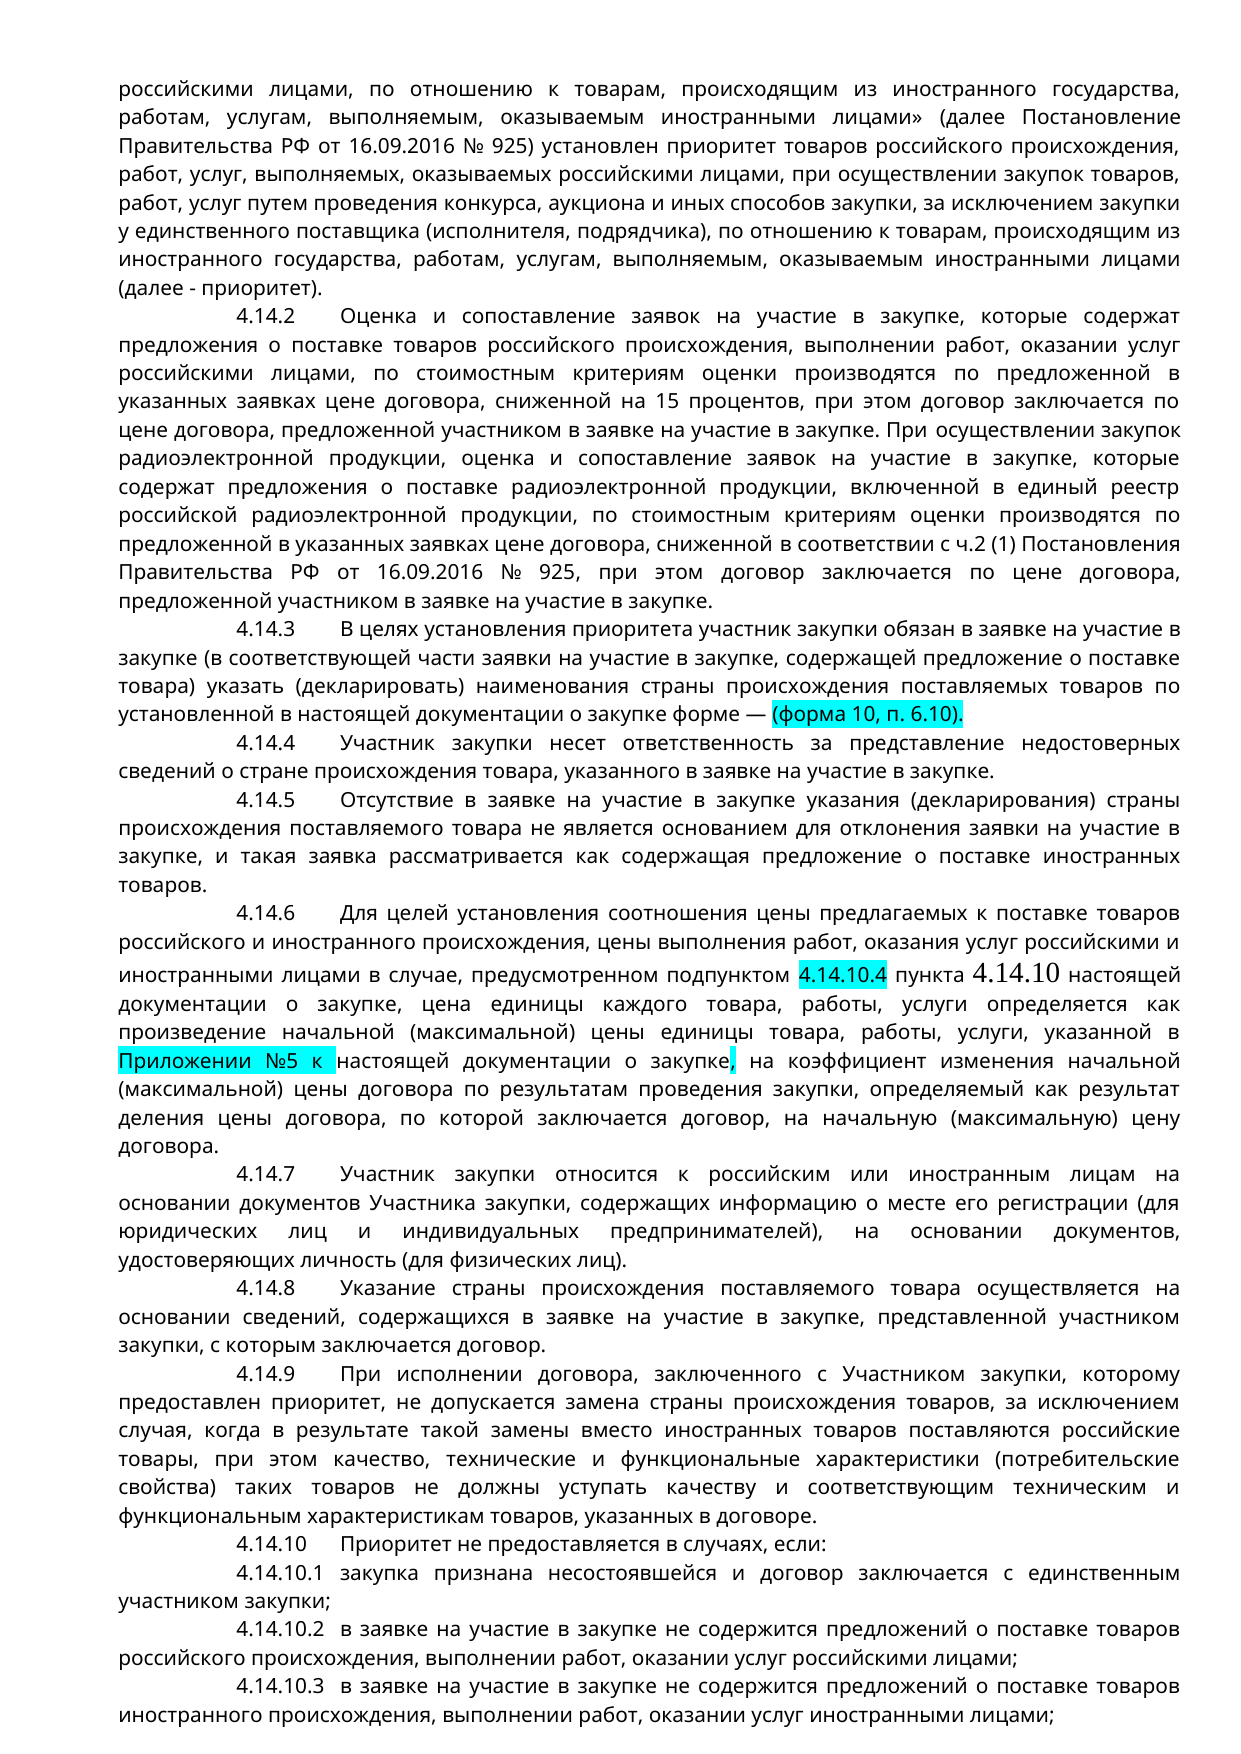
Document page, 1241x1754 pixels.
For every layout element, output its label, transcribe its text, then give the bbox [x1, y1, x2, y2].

list Для целей установления соотношения цены предлагаемых к поставке товаров российского и иностранного происхождения, цены выполнения работ, оказания услуг российскими и иностранными лицами в случае, предусмотренном подпунктом 4.14.10.4 пункта 4.14.10 настоящей документации о закупке, цена единицы каждого товара, работы, услуги определяется как произведение начальной (максимальной) цены единицы товара, работы, услуги, указанной в Приложении №5 к настоящей документации о закупке, на коэффициент изменения начальной (максимальной) цены договора по результатам проведения закупки, определяемый как результат деления цены договора, по которой заключается договор, на начальную (максимальную) цену договора. [118, 898, 1181, 1159]
list Участник закупки несет ответственность за представление недостоверных сведений о стране происхождения товара, указанного в заявке на участие в закупке. [118, 728, 1181, 785]
list в заявке на участие в закупке не содержится предложений о поставке товаров российского происхождения, выполнении работ, оказании услуг российскими лицами; [118, 1614, 1181, 1671]
list Оценка и сопоставление заявок на участие в закупке, которые содержат предложения о поставке товаров российского происхождения, выполнении работ, оказании услуг российскими лицами, по стоимостным критериям оценки производятся по предложенной в указанных заявках цене договора, сниженной на 15 процентов, при этом договор заключается по цене договора, предложенной участником в заявке на участие в закупке. При осуществлении закупок радиоэлектронной продукции, оценка и сопоставление заявок на участие в закупке, которые содержат предложения о поставке радиоэлектронной продукции, включенной в единый реестр российской радиоэлектронной продукции, по стоимостным критериям оценки производятся по предложенной в указанных заявках цене договора, сниженной в соответствии с ч.2 (1) Постановления Правительства РФ от 16.09.2016 № 925, при этом договор заключается по цене договора, предложенной участником в заявке на участие в закупке. [118, 301, 1181, 614]
list Отсутствие в заявке на участие в закупке указания (декларирования) страны происхождения поставляемого товара не является основанием для отклонения заявки на участие в закупке, и такая заявка рассматривается как содержащая предложение о поставке иностранных товаров. [118, 785, 1181, 898]
list Указание страны происхождения поставляемого товара осуществляется на основании сведений, содержащихся в заявке на участие в закупке, представленной участником закупки, с которым заключается договор. [118, 1273, 1181, 1359]
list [118, 74, 1181, 301]
list Участник закупки относится к российским или иностранным лицам на основании документов Участника закупки, содержащих информацию о месте его регистрации (для юридических лиц и индивидуальных предпринимателей), на основании документов, удостоверяющих личность (для физических лиц). [118, 1159, 1181, 1273]
list в заявке на участие в закупке не содержится предложений о поставке товаров иностранного происхождения, выполнении работ, оказании услуг иностранными лицами; [118, 1671, 1181, 1728]
list Приоритет не предоставляется в случаях, если: [118, 1529, 1181, 1558]
list При исполнении договора, заключенного с Участником закупки, которому предоставлен приоритет, не допускается замена страны происхождения товаров, за исключением случая, когда в результате такой замены вместо иностранных товаров поставляются российские товары, при этом качество, технические и функциональные характеристики (потребительские свойства) таких товаров не должны уступать качеству и соответствующим техническим и функциональным характеристикам товаров, указанных в договоре. [118, 1359, 1181, 1529]
list закупка признана несостоявшейся и договор заключается с единственным участником закупки; [118, 1558, 1181, 1614]
list В целях установления приоритета участник закупки обязан в заявке на участие в закупке (в соответствующей части заявки на участие в закупке, содержащей предложение о поставке товара) указать (декларировать) наименования страны происхождения поставляемых товаров по установленной в настоящей документации о закупке форме — (форма 10, п. 6.10). [118, 614, 1181, 728]
